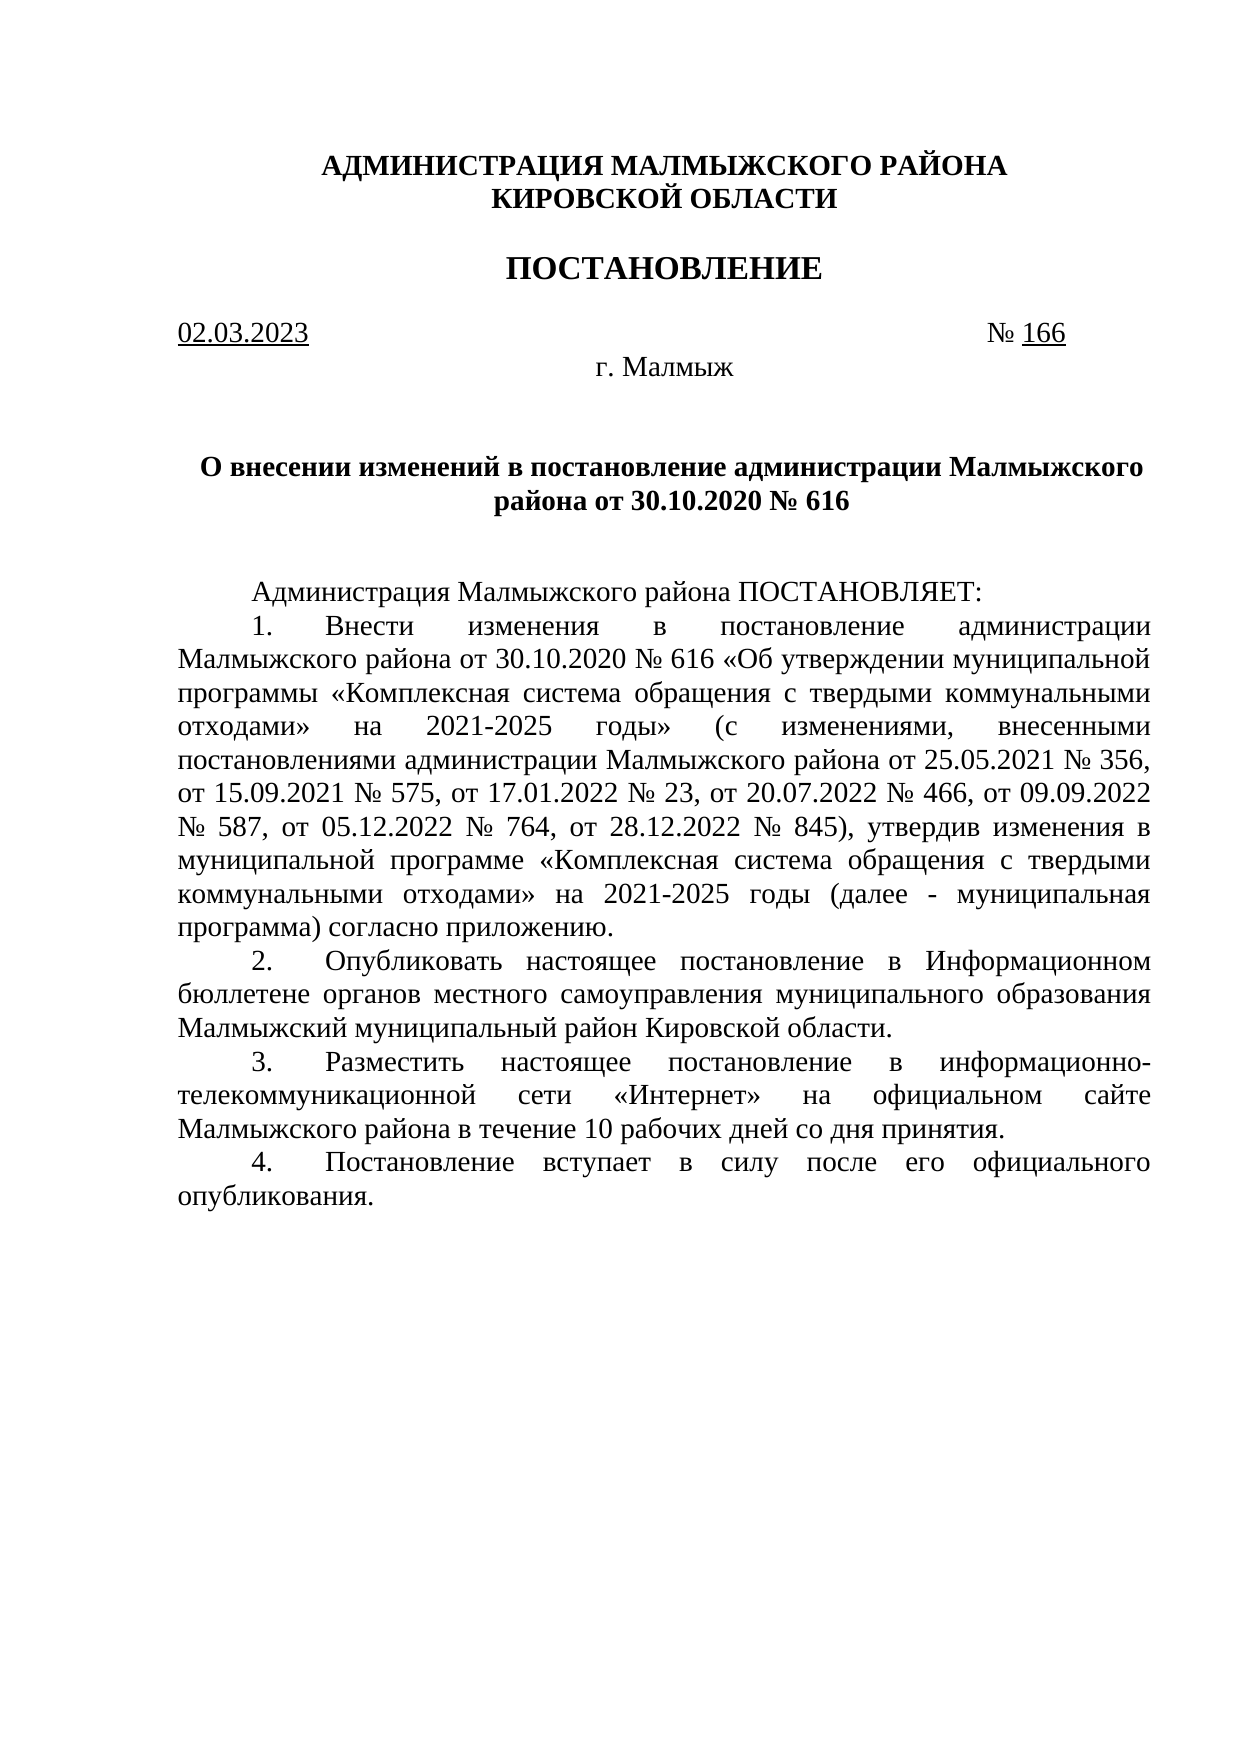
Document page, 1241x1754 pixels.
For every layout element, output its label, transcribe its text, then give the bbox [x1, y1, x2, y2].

text 3. Разместить настоящее постановление в информационно-телекоммуникационной сети «Интернет» на официальном сайте Малмыжского района в течение 10 рабочих дней со дня принятия. [177, 1044, 1152, 1144]
text 4. Постановление вступает в силу после его официального опубликования. [177, 1144, 1152, 1211]
text О внесении изменений в постановление администрации Малмыжского [177, 449, 1166, 483]
text КИРОВСКОЙ ОБЛАСТИ [177, 181, 1152, 215]
text 2. Опубликовать настоящее постановление в Информационном бюллетене органов местного самоуправления муниципального образования Малмыжский муниципальный район Кировской области. [177, 943, 1152, 1044]
text АДМИНИСТРАЦИЯ МАЛМЫЖСКОГО РАЙОНА [177, 148, 1152, 181]
text ПОСТАНОВЛЕНИЕ [177, 248, 1152, 287]
text Администрация Малмыжского района ПОСТАНОВЛЯЕТ: [177, 574, 1166, 608]
text 02.03.2023 № 166 [177, 315, 1152, 349]
text 1. Внести изменения в постановление администрации Малмыжского района от 30.10.2020 № 616 «Об утверждении муниципальной программы «Комплексная система обращения с твердыми коммунальными отходами» на 2021-2025 годы» (с изменениями, внесенными постановлениями администрации Малмыжского района от 25.05.2021 № 356, от 15.09.2021 № 575, от 17.01.2022 № 23, от 20.07.2022 № 466, от 09.09.2022 № 587, от 05.12.2022 № 764, от 28.12.2022 № 845), утвердив изменения в муниципальной программе «Комплексная система обращения с твердыми коммунальными отходами» на 2021-2025 годы (далее - муниципальная программа) согласно приложению. [177, 608, 1152, 943]
text района от 30.10.2020 № 616 [177, 483, 1166, 517]
text г. Малмыж [177, 349, 1152, 382]
